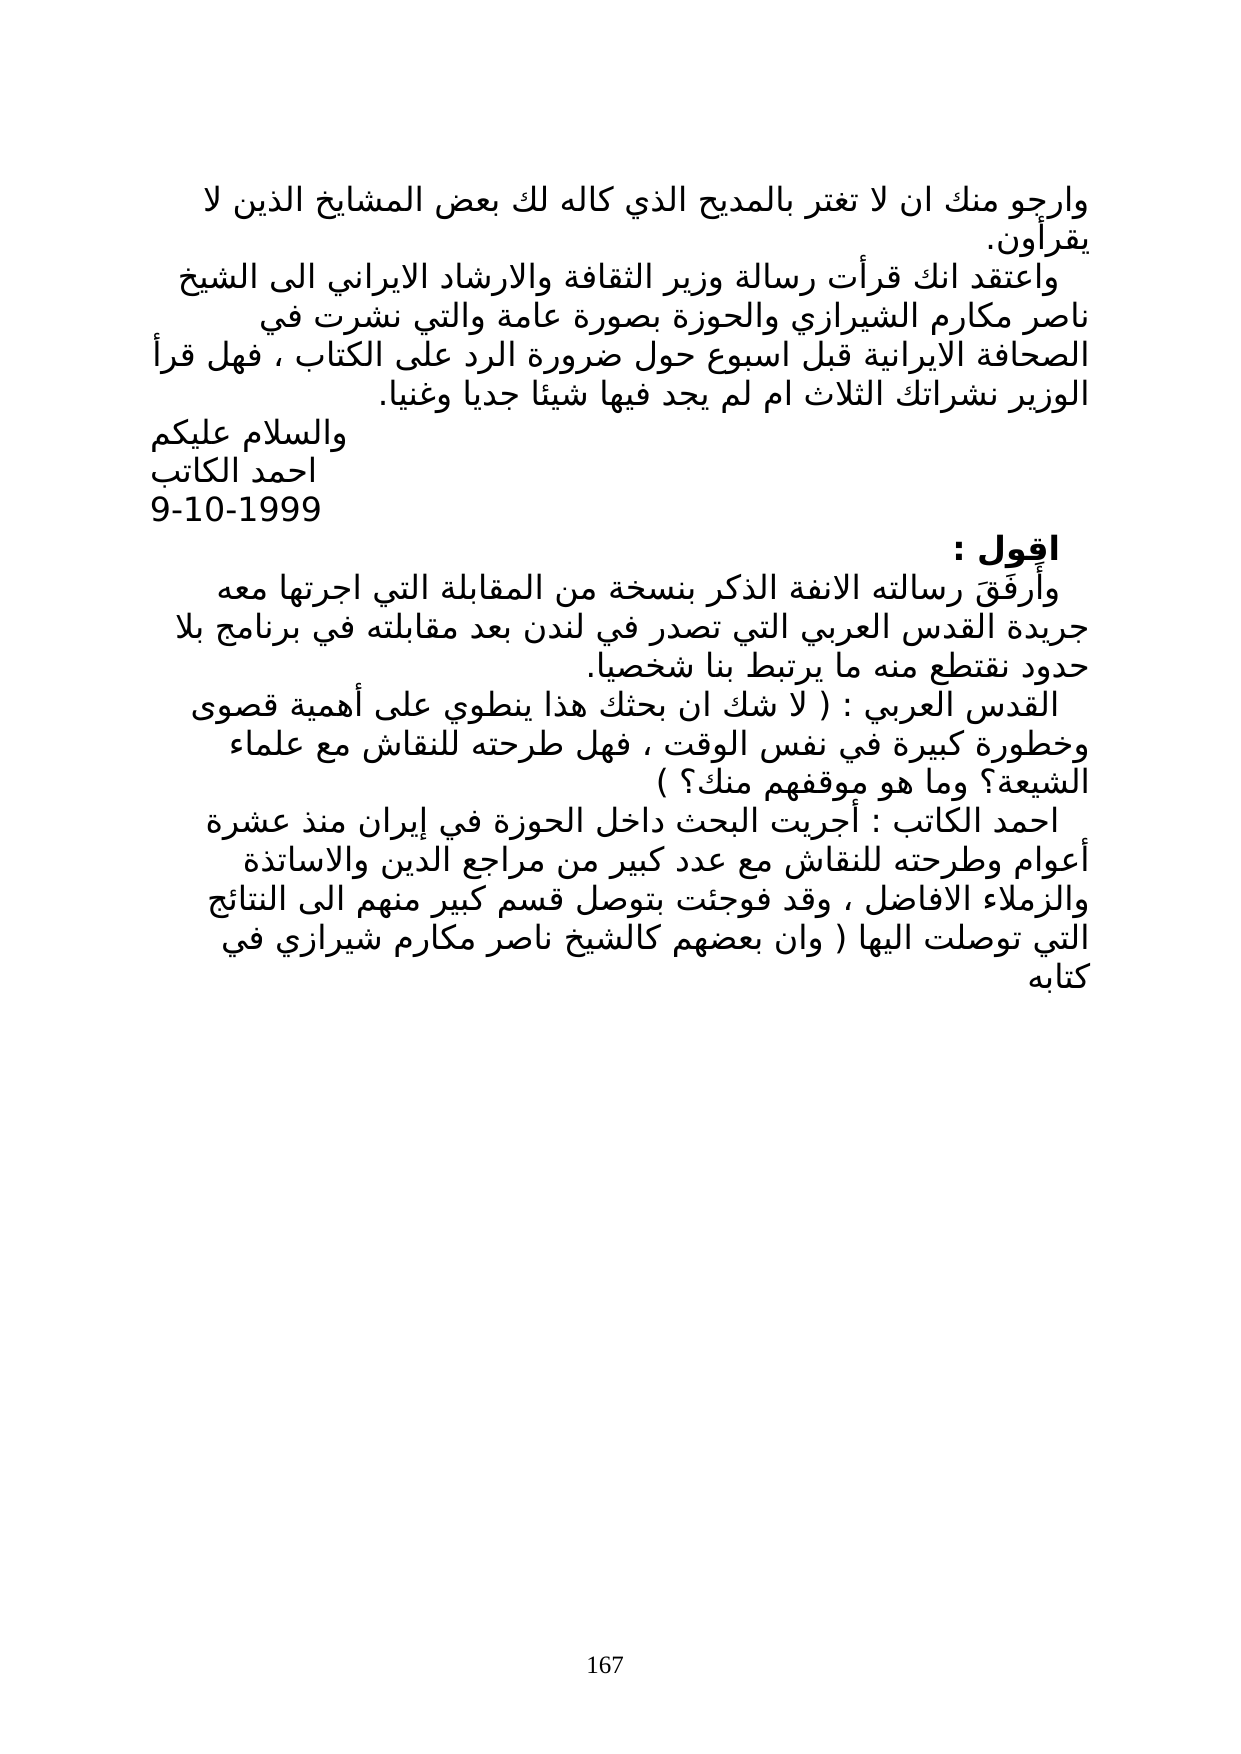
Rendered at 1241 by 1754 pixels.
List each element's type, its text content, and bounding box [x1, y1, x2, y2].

text وارجو منك ان لا تغتر بالمديح الذي كاله لك بعض المشايخ الذين لا يقرأون. [150, 180, 1090, 258]
text احمد الكاتب [150, 452, 1090, 491]
text والسلام عليكم [150, 413, 1090, 452]
text اقول : [150, 530, 1090, 568]
text وأَرفَقَ رسالته الانفة الذكر بنسخة من المقابلة التي اجرتها معه جريدة القدس العربي التي تصدر في لندن بعد مقابلته في برنامج بلا حدود نقتطع منه ما يرتبط بنا شخصيا. [150, 568, 1090, 685]
text 9-10-1999 [150, 491, 1090, 530]
text القدس العربي : ( لا شك ان بحثك هذا ينطوي على أهمية قصوى وخطورة كبيرة في نفس الوقت ، فهل طرحته للنقاش مع علماء الشيعة؟ وما هو موقفهم منك؟ ) [150, 685, 1090, 802]
text احمد الكاتب : أجريت البحث داخل الحوزة في إيران منذ عشرة أعوام وطرحته للنقاش مع عدد كبير من مراجع الدين والاساتذة والزملاء الافاضل ، وقد فوجئت بتوصل قسم كبير منهم الى النتائج التي توصلت اليها ( وان بعضهم كالشيخ ناصر مكارم شيرازي في كتابه [150, 802, 1090, 996]
text واعتقد انك قرأت رسالة وزير الثقافة والارشاد الايراني الى الشيخ ناصر مكارم الشيرازي والحوزة بصورة عامة والتي نشرت في الصحافة الايرانية قبل اسبوع حول ضرورة الرد على الكتاب ، فهل قرأ الوزير نشراتك الثلاث ام لم يجد فيها شيئا جديا وغنيا. [150, 258, 1090, 413]
